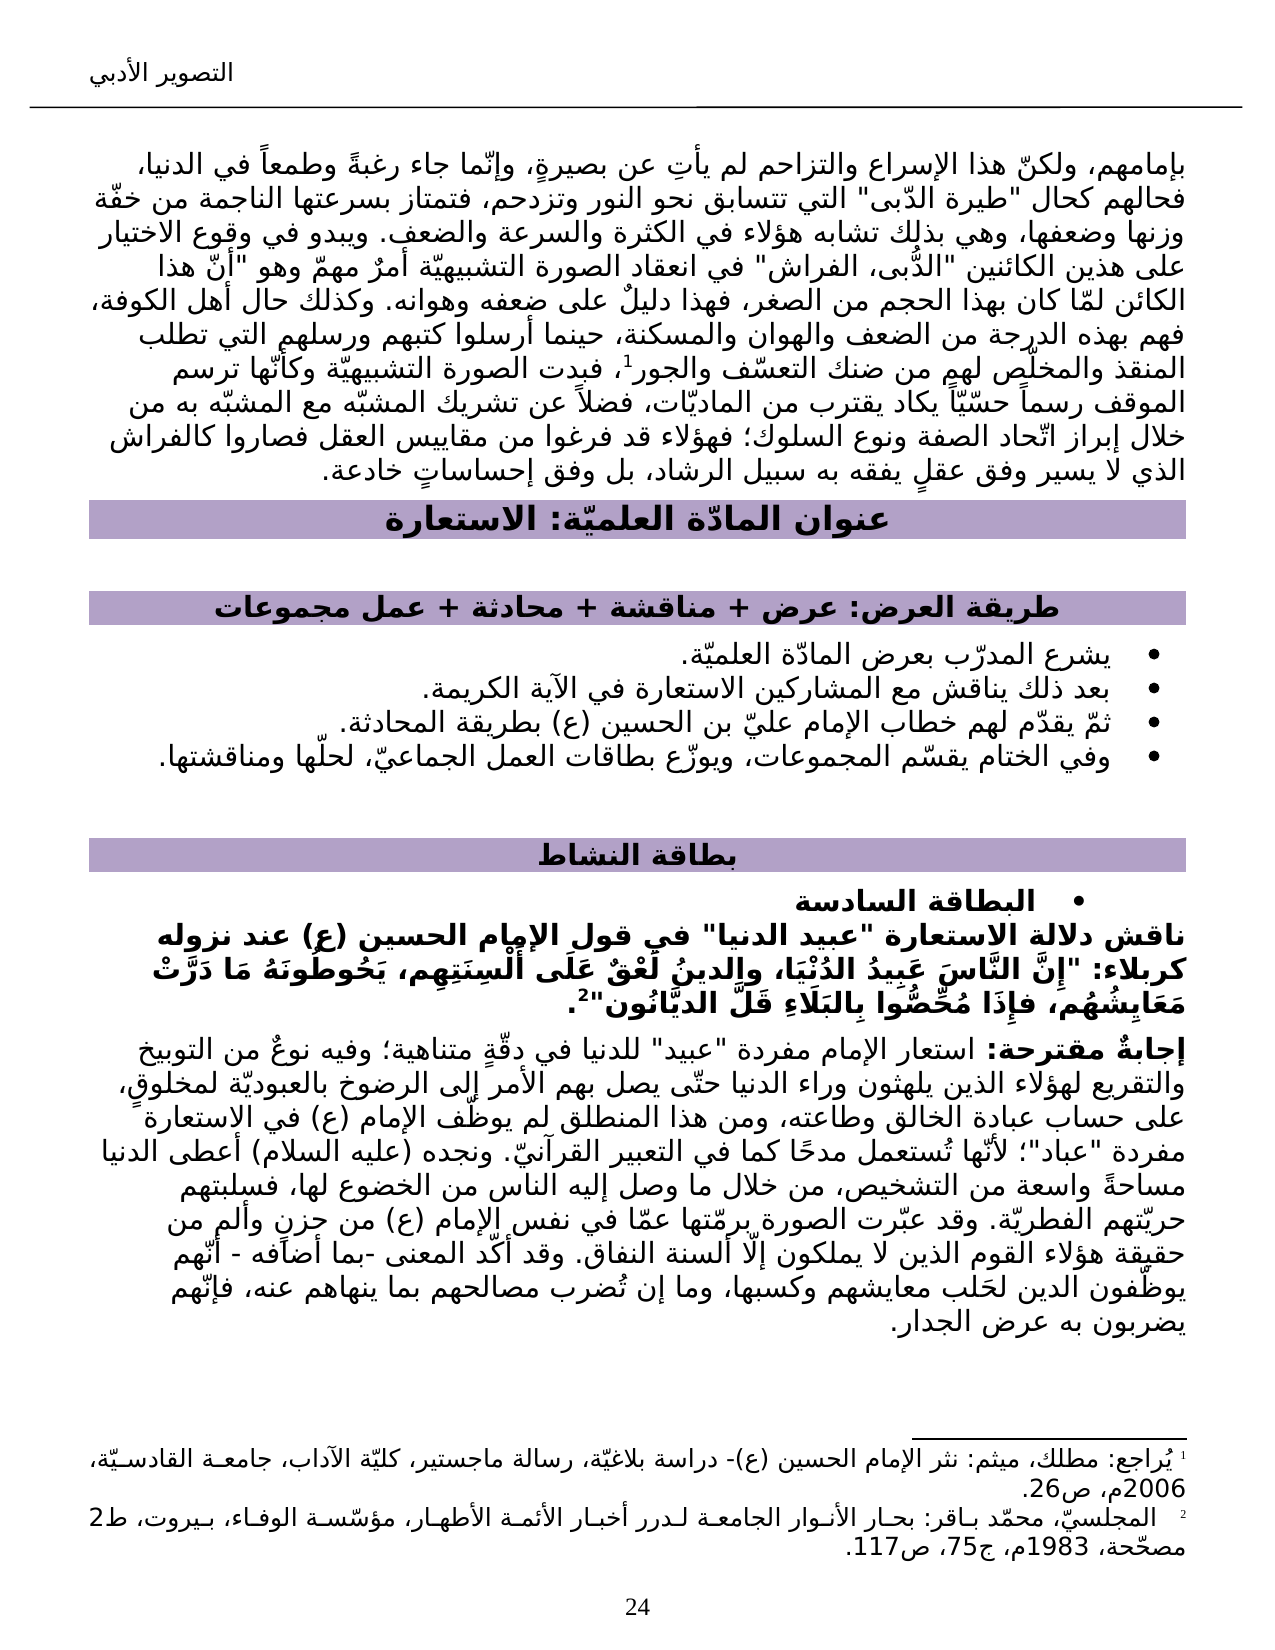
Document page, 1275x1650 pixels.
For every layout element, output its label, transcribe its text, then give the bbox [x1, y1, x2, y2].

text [89, 148, 1186, 487]
list يشرع المدرّب بعرض المادّة العلميّة. [89, 637, 1149, 671]
text طريقة العرض: عرض + مناقشة + محادثة + عمل مجموعات [89, 591, 1186, 625]
subtitle عنوان المادّة العلميّة: الاستعارة [89, 500, 1186, 539]
subtitle البطاقة السادسة [89, 884, 1074, 918]
list بعد ذلك يناقش مع المشاركين الاستعارة في الآية الكريمة. [89, 671, 1149, 705]
list ثمّ يقدّم لهم خطاب الإمام عليّ بن الحسين (ع) بطريقة المحادثة. [89, 705, 1149, 739]
text بطاقة النشاط [89, 838, 1186, 872]
list وفي الختام يقسّم المجموعات، ويوزّع بطاقات العمل الجماعيّ، لحلّها ومناقشتها. [89, 739, 1149, 773]
text ناقش دلالة الاستعارة "عبيد الدنيا" في قول الإمام الحسين (ع) عند نزوله كربلاء: "إِنَّ النَّاسَ عَبِيدُ الدُنْيَا، والدينُ لَعْقٌ عَلَى أَلْسِنَتِهِم، يَحُوطُونَهُ مَا دَرَّتْ مَعَايِشُهُم، فإِذَا مُحِّصُّوا بِالبَلَاءِ قَلَّ الديَّانُون". [89, 918, 1186, 1020]
text إجابةٌ مقترحة: استعار الإمام مفردة "عبيد" للدنيا في دقّةٍ متناهية؛ وفيه نوعٌ من التوبيخ والتقريع لهؤلاء الذين يلهثون وراء الدنيا حتّى يصل بهم الأمر إلى الرضوخ بالعبوديّة لمخلوقٍ، على حساب عبادة الخالق وطاعته، ومن هذا المنطلق لم يوظّف الإمام (ع) في الاستعارة مفردة "عباد"؛ لأنّها تُستعمل مدحًا كما في التعبير القرآنيّ. ونجده (عليه السلام) أعطى الدنيا مساحةً واسعة من التشخيص، من خلال ما وصل إليه الناس من الخضوع لها، فسلبتهم حريّتهم الفطريّة. وقد عبّرت الصورة برمّتها عمّا في نفس الإمام (ع) من حزنٍ وألم من حقيقة هؤلاء القوم الذين لا يملكون إلّا ألسنة النفاق. وقد أكّد المعنى -بما أضافه - أنّهم يوظّفون الدين لحَلب معايشهم وكسبها، وما إن تُضرب مصالحهم بما ينهاهم عنه، فإنّهم يضربون به عرض الجدار. [89, 1033, 1186, 1338]
